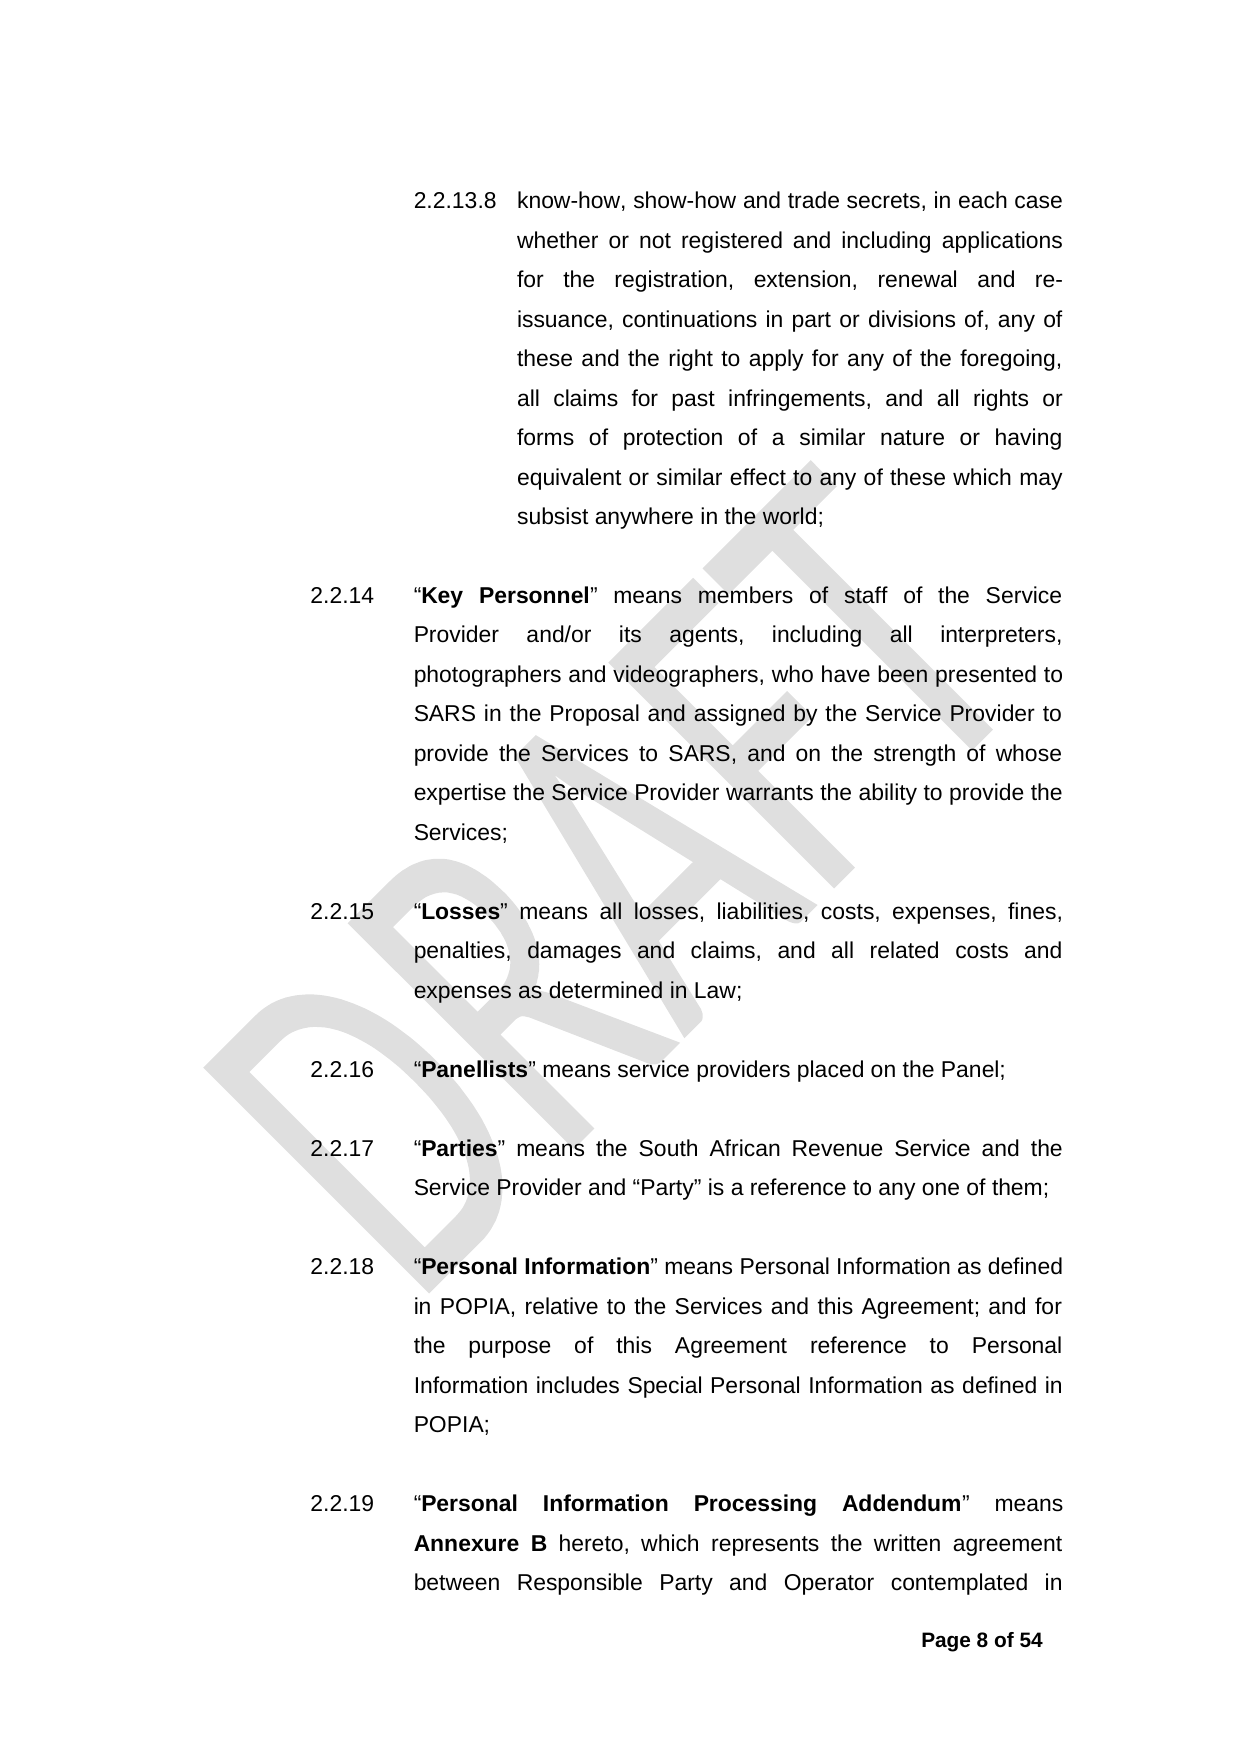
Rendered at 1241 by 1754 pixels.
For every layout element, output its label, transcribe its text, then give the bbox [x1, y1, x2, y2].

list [310, 1490, 1063, 1595]
list know-how, show-how and trade secrets, in each case whether or not registered and including applications for the registration, extension, renewal and re-issuance, continuations in part or divisions of, any of these and the right to apply for any of the foregoing, all claims for past infringements, and all rights or forms of protection of a similar nature or having equivalent or similar effect to any of these which may subsist anywhere in the world; [413, 187, 1063, 529]
list “Losses” means all losses, liabilities, costs, expenses, fines, penalties, damages and claims, and all related costs and expenses as determined in Law; [310, 898, 1063, 1003]
list “Parties” means the South African Revenue Service and the Service Provider and “Party” is a reference to any one of them; [310, 1135, 1063, 1201]
list “Personal Information” means Personal Information as defined in POPIA, relative to the Services and this Agreement; and for the purpose of this Agreement reference to Personal Information includes Special Personal Information as defined in POPIA; [310, 1253, 1063, 1437]
list “Key Personnel” means members of staff of the Service Provider and/or its agents, including all interpreters, photographers and videographers, who have been presented to SARS in the Proposal and assigned by the Service Provider to provide the Services to SARS, and on the strength of whose expertise the Service Provider warrants the ability to provide the Services; [310, 582, 1063, 845]
list “Panellists” means service providers placed on the Panel; [310, 1056, 1063, 1082]
